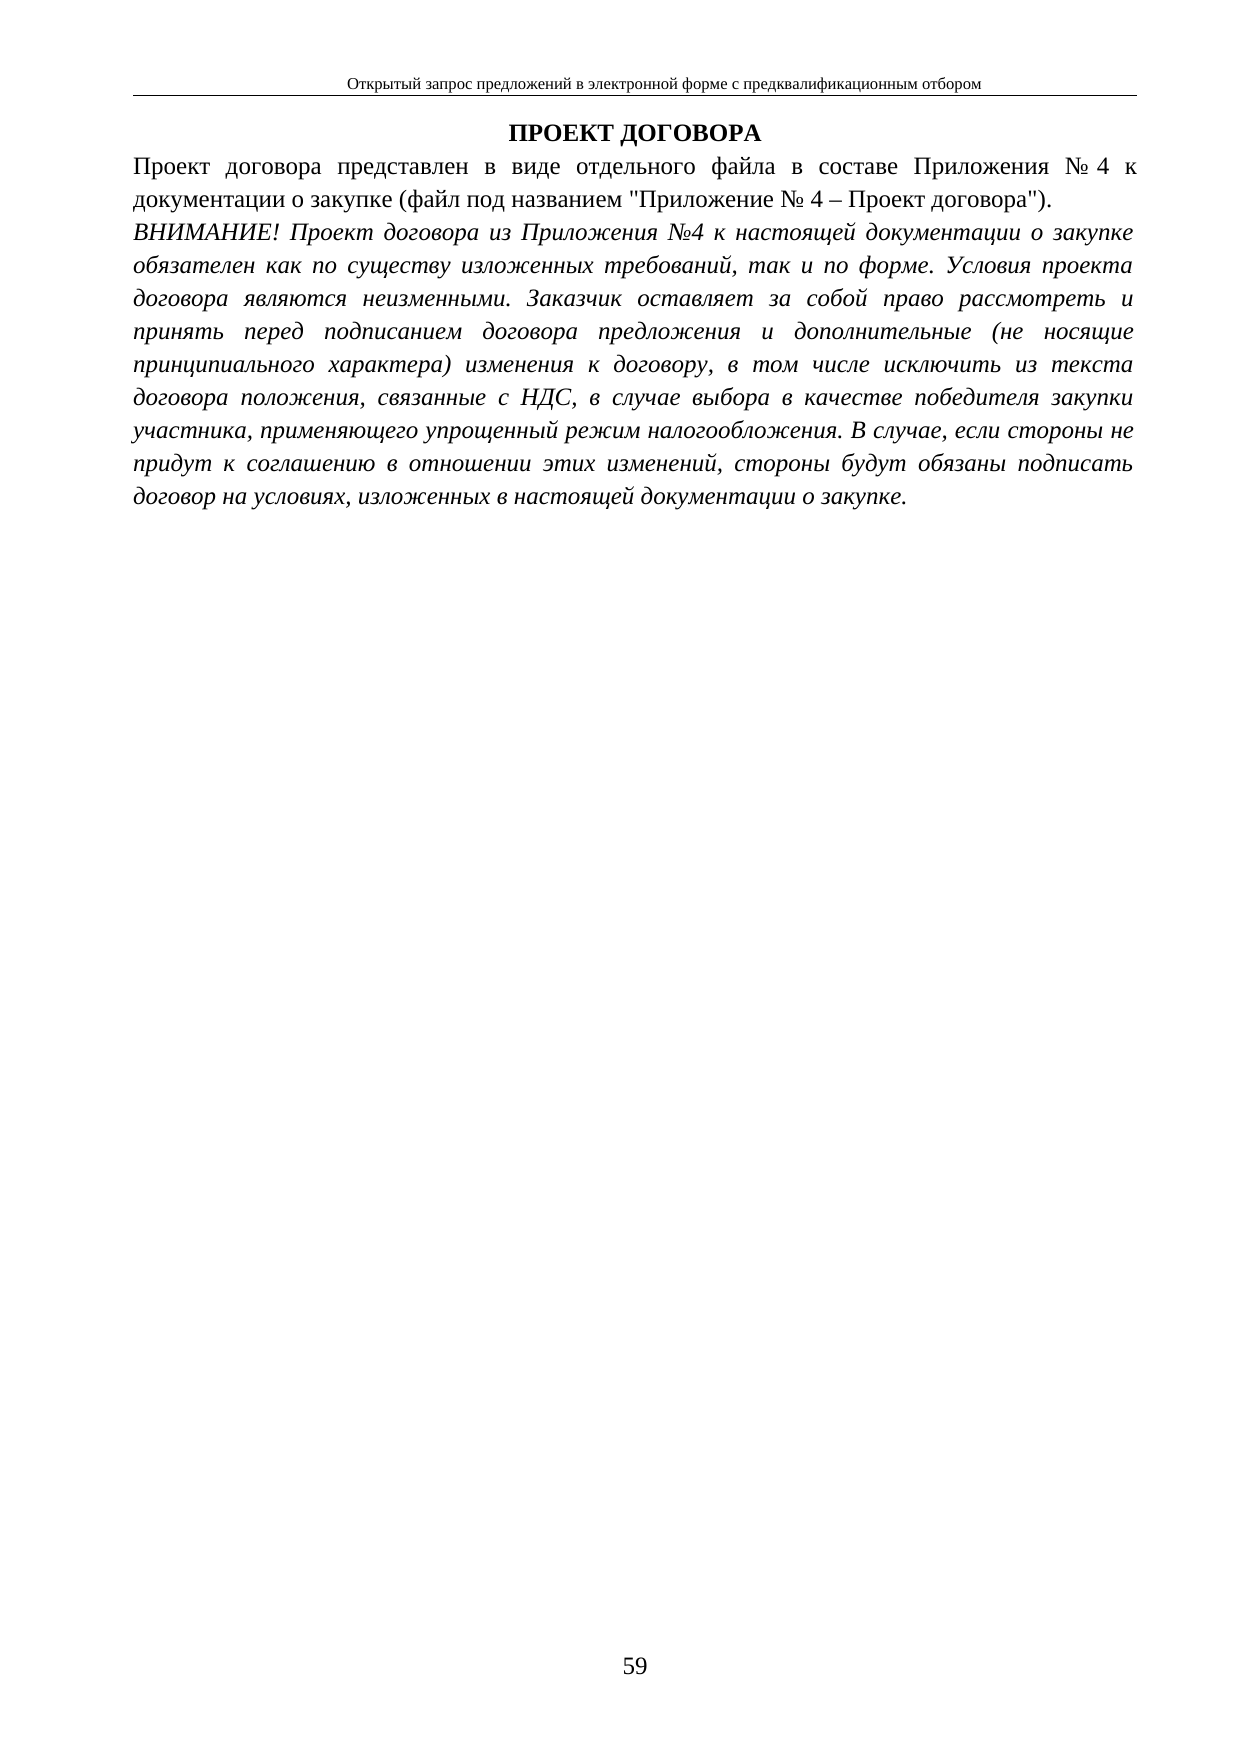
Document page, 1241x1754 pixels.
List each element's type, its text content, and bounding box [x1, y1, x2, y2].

list ПРОЕКТ ДОГОВОРА [133, 118, 1137, 147]
text Проект договора представлен в виде отдельного файла в составе Приложения № 4 к документации о закупке (файл под названием "Приложение № 4 – Проект договора"). [133, 151, 1137, 213]
text ВНИМАНИЕ! Проект договора из Приложения №4 к настоящей документации о закупке обязателен как по существу изложенных требований, так и по форме. Условия проекта договора являются неизменными. Заказчик оставляет за собой право рассмотреть и принять перед подписанием договора предложения и дополнительные (не носящие принципиального характера) изменения к договору, в том числе исключить из текста договора положения, связанные с НДС, в случае выбора в качестве победителя закупки участника, применяющего упрощенный режим налогообложения. В случае, если стороны не придут к соглашению в отношении этих изменений, стороны будут обязаны подписать договор на условиях, изложенных в настоящей документации о закупке. [133, 217, 1137, 510]
